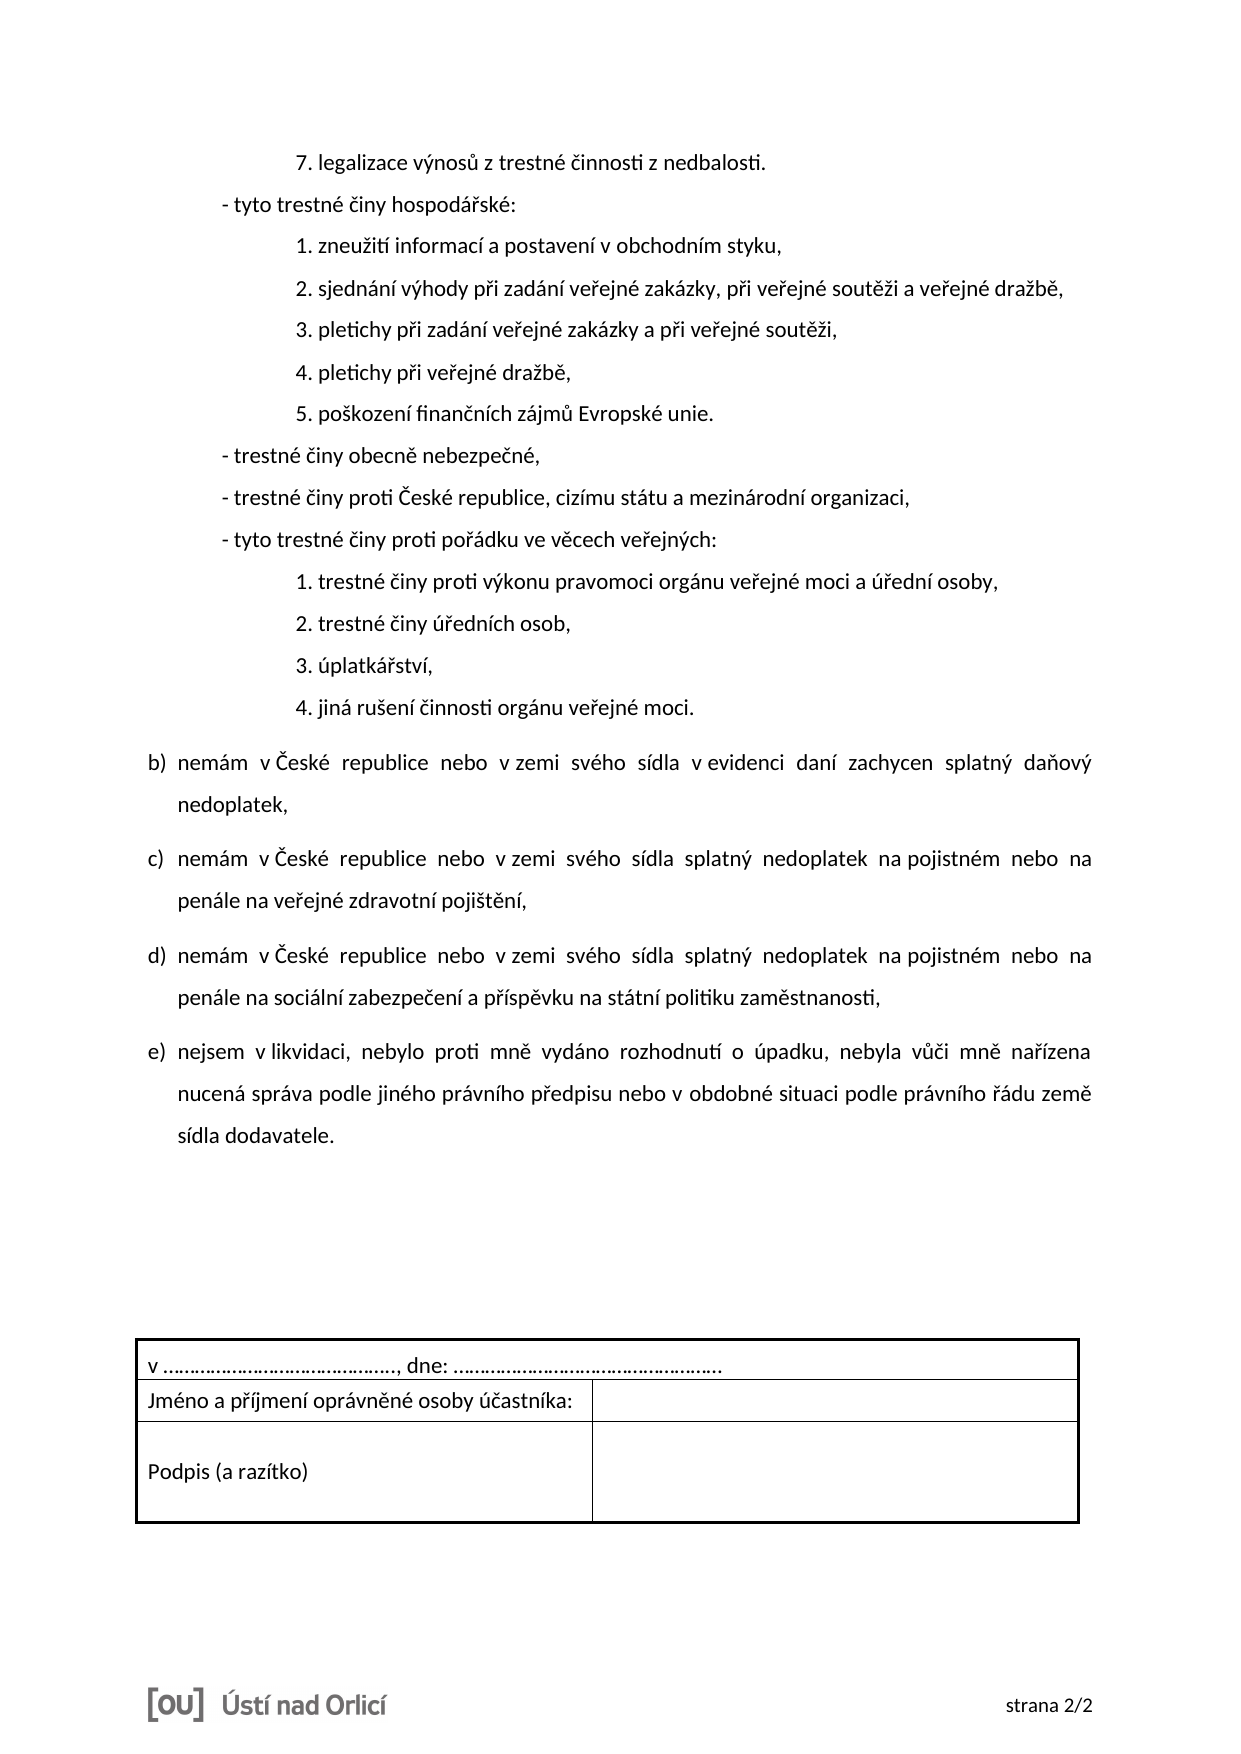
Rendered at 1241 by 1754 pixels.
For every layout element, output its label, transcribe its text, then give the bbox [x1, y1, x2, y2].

text b) nemám v České republice nebo v zemi svého sídla v evidenci daní zachycen splatný daňový nedoplatek, [148, 748, 1092, 818]
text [148, 148, 1092, 721]
table_cell Jméno a příjmení oprávněné osoby účastníka: [138, 1380, 592, 1421]
picture [147, 1686, 389, 1723]
table_cell Podpis (a razítko) [138, 1422, 592, 1521]
text d) nemám v České republice nebo v zemi svého sídla splatný nedoplatek na pojistném nebo na penále na sociální zabezpečení a příspěvku na státní politiku zaměstnanosti, [148, 941, 1092, 1011]
text e) nejsem v likvidaci, nebylo proti mně vydáno rozhodnutí o úpadku, nebyla vůči mně nařízena nucená správa podle jiného právního předpisu nebo v obdobné situaci podle právního řádu země sídla dodavatele. [148, 1037, 1092, 1149]
table_cell [593, 1422, 1077, 1521]
table_header v …………………………………….., dne: …………………………………………… [138, 1341, 1077, 1379]
table_cell [593, 1380, 1077, 1421]
text c) nemám v České republice nebo v zemi svého sídla splatný nedoplatek na pojistném nebo na penále na veřejné zdravotní pojištění, [148, 844, 1092, 914]
